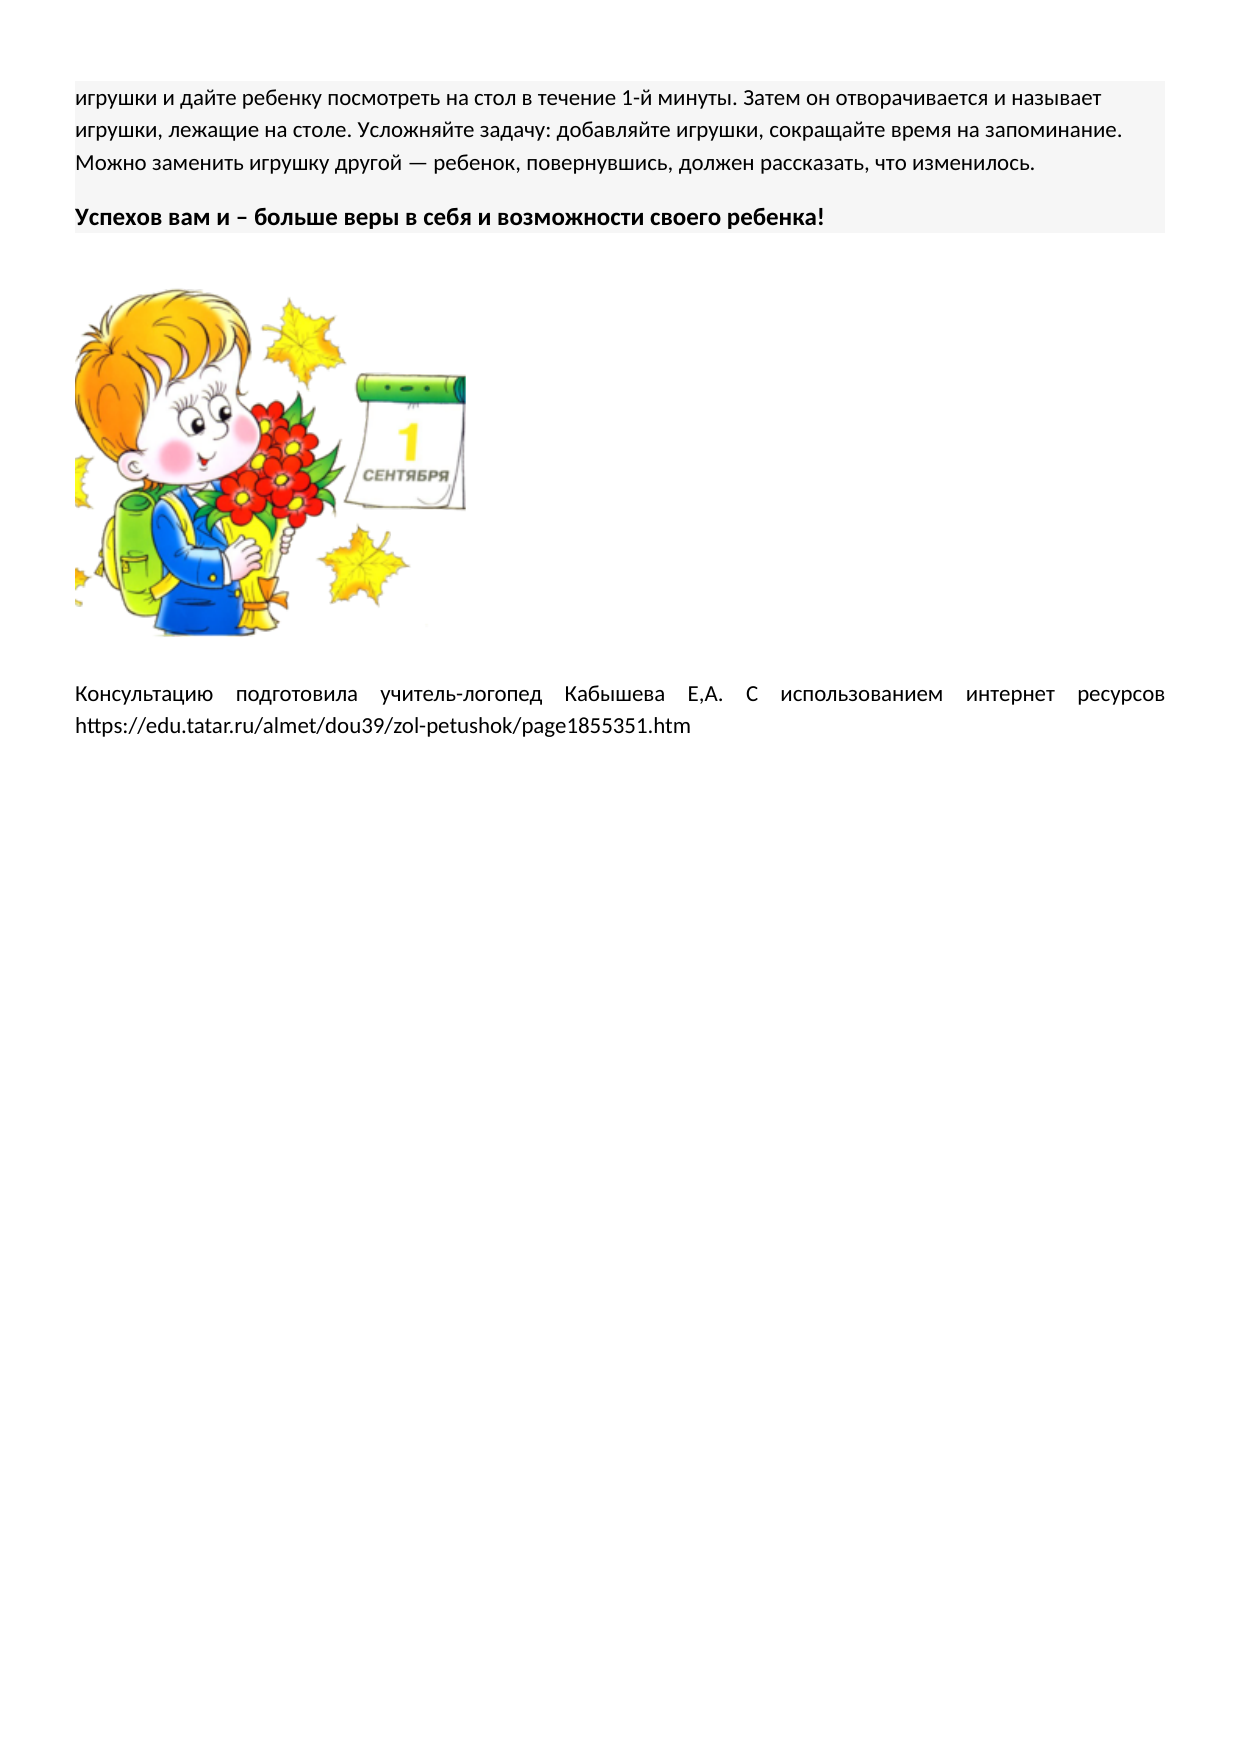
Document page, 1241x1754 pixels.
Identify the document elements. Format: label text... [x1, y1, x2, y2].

text Успехов вам и – больше веры в себя и возможности своего ребенка! [75, 200, 1165, 233]
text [75, 81, 1165, 178]
text Консультацию подготовила учитель-логопед Кабышева Е,А. С использованием интернет ресурсов https://edu.tatar.ru/almet/dou39/zol-petushok/page1855351.htm [75, 677, 1165, 742]
picture [75, 254, 466, 646]
